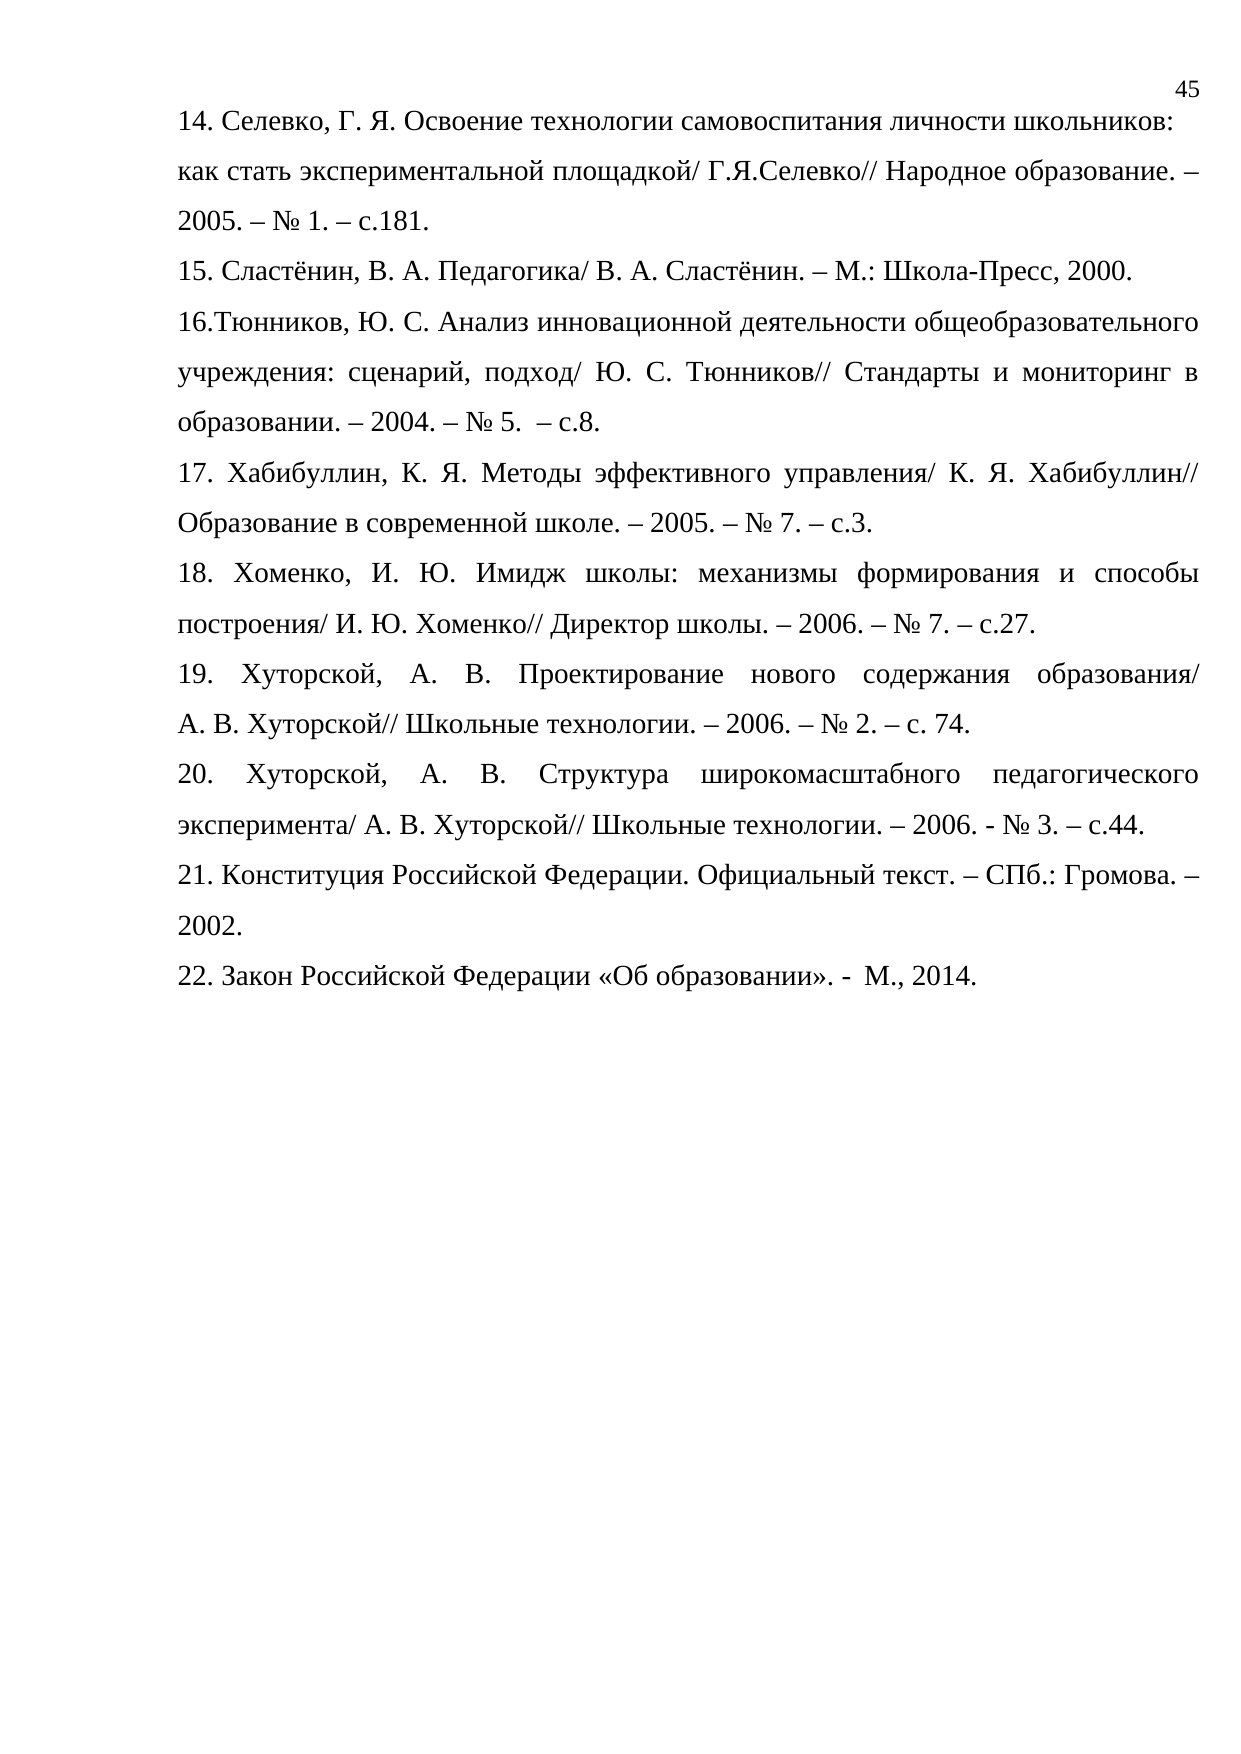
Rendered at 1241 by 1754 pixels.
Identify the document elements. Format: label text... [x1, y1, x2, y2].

text 17. Хабибуллин, К. Я. Методы эффективного управления/ К. Я. Хабибуллин// Образование в современной школе. – 2005. – № 7. – с.3. [177, 455, 1200, 539]
text 15. Сластёнин, В. А. Педагогика/ В. А. Сластёнин. – М.: Школа-Пресс, 2000. [177, 253, 1200, 287]
text 14. Селевко, Г. Я. Освоение технологии самовоспитания личности школьников: как стать экспериментальной площадкой/ Г.Я.Селевко// Народное образование. – 2005. – № 1. – с.181. [177, 103, 1200, 237]
text 21. Конституция Российской Федерации. Официальный текст. – СПб.: Громова. – 2002. [177, 857, 1200, 941]
text 20. Хуторской, А. В. Структура широкомасштабного педагогического эксперимента/ А. В. Хуторской// Школьные технологии. – 2006. - № 3. – с.44. [177, 757, 1200, 841]
text 18. Хоменко, И. Ю. Имидж школы: механизмы формирования и способы построения/ И. Ю. Хоменко// Директор школы. – 2006. – № 7. – с.27. [177, 555, 1200, 639]
text 19. Хуторской, А. В. Проектирование нового содержания образования/ А. В. Хуторской// Школьные технологии. – 2006. – № 2. – с. 74. [177, 656, 1200, 740]
text 16.Тюнников, Ю. С. Анализ инновационной деятельности общеобразовательного учреждения: сценарий, подход/ Ю. С. Тюнников// Стандарты и мониторинг в образовании. – 2004. – № 5. – с.8. [177, 304, 1200, 438]
text 22. Закон Российской Федерации «Об образовании». - М., 2014. [177, 958, 1200, 991]
